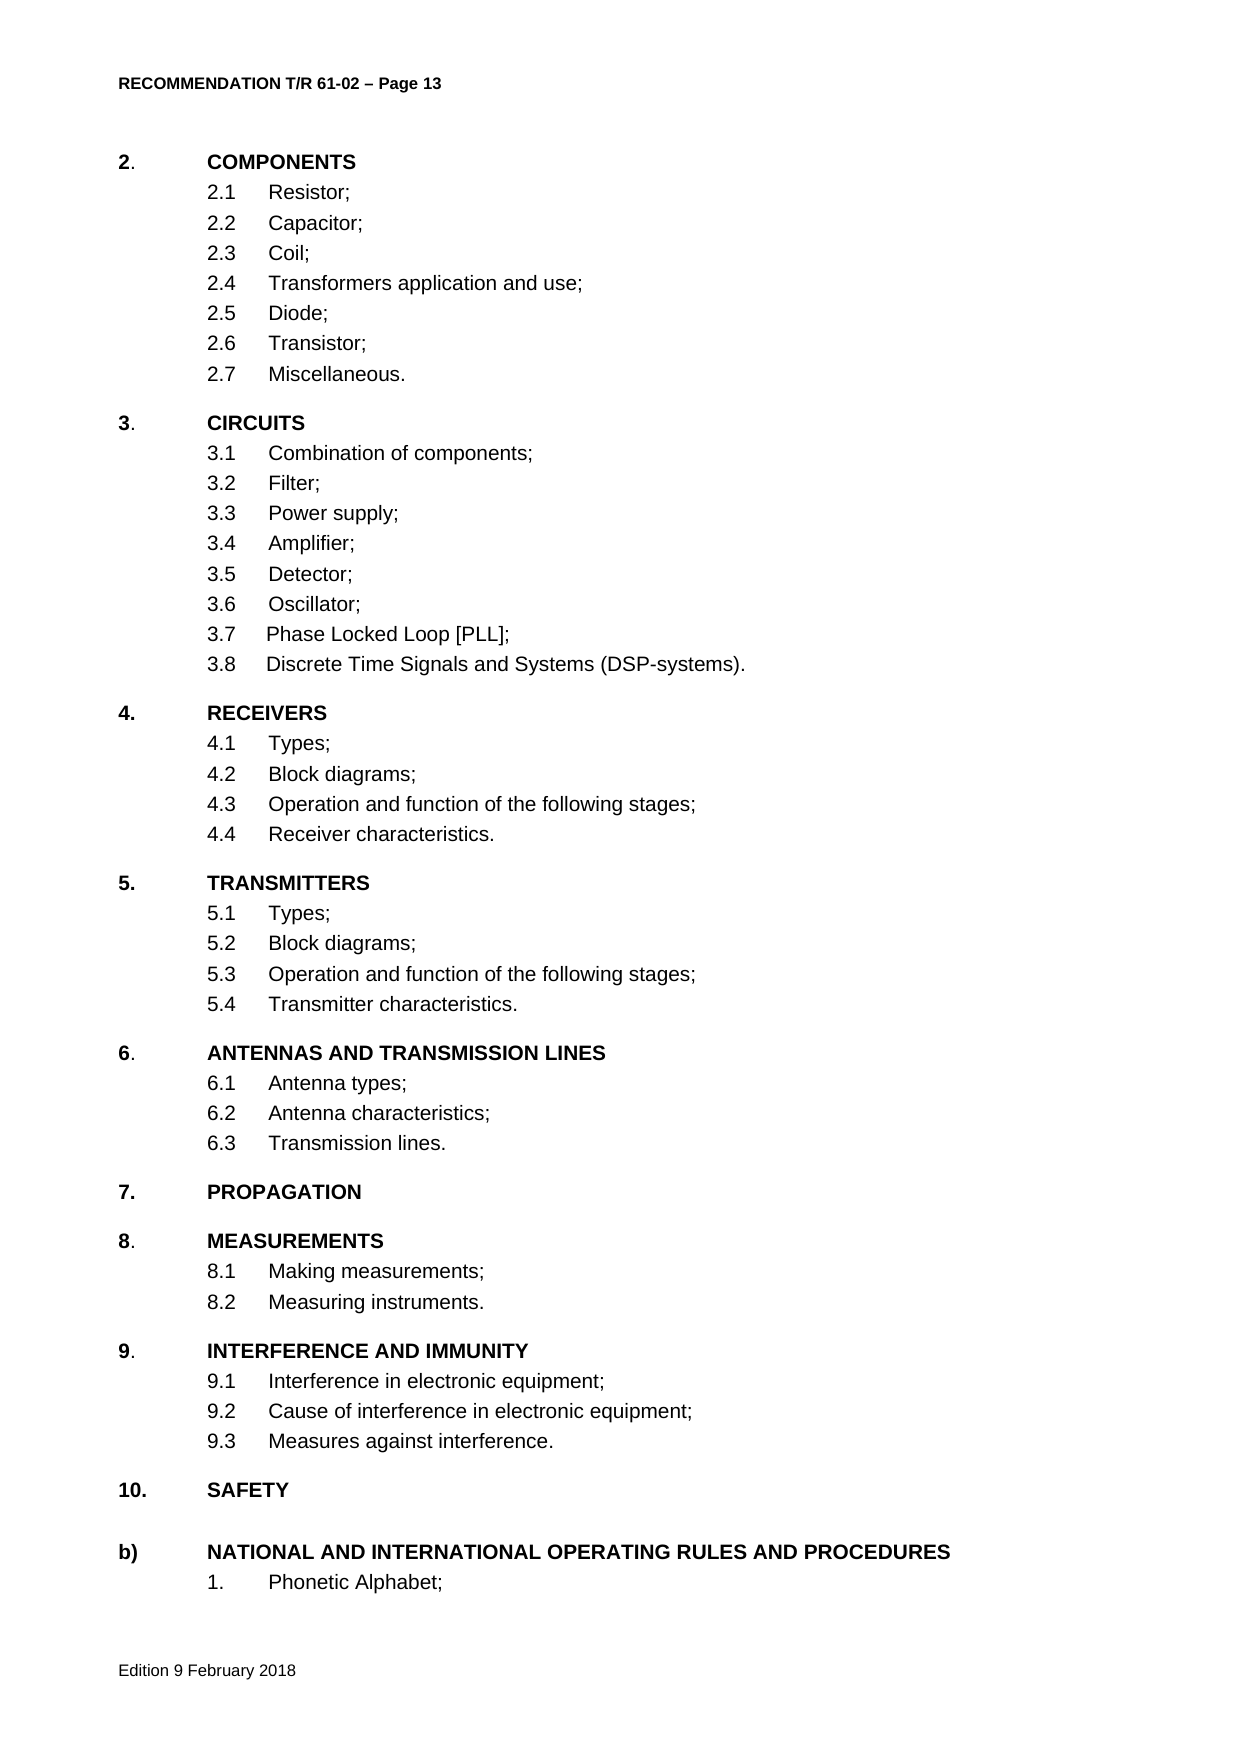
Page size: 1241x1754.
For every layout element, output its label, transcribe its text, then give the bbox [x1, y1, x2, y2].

text 2.5 Diode; [193, 301, 1122, 325]
text 5. TRANSMITTERS [118, 871, 1122, 895]
text 6.3 Transmission lines. [207, 1131, 1122, 1155]
text 9.3 Measures against interference. [118, 1429, 1122, 1453]
text 5.1 Types; [207, 901, 1122, 925]
text 4.4 Receiver characteristics. [118, 822, 1122, 846]
text 3.4 Amplifier; [193, 531, 1122, 555]
text 3.5 Detector; [193, 561, 1122, 585]
text 2. COMPONENTS [118, 150, 1122, 174]
text 6.1 Antenna types; [207, 1071, 1122, 1095]
text 5.2 Block diagrams; [207, 931, 1122, 955]
text 9. INTERFERENCE AND IMMUNITY [118, 1338, 1122, 1362]
text 3.2 Filter; [193, 471, 1122, 495]
text 3. CIRCUITS [118, 410, 1122, 434]
text 2.7 Miscellaneous. [193, 361, 1122, 385]
text 4. RECEIVERS [118, 701, 1122, 725]
text 2.6 Transistor; [193, 331, 1122, 355]
text 2.3 Coil; [193, 241, 1122, 264]
text 3.6 Oscillator; [193, 592, 1122, 616]
text 9.1 Interference in electronic equipment; [118, 1369, 1122, 1393]
text 7. PROPAGATION [118, 1180, 1122, 1204]
text 8.2 Measuring instruments. [207, 1289, 1122, 1313]
text 9.2 Cause of interference in electronic equipment; [118, 1399, 1122, 1423]
text 10. SAFETY [118, 1478, 1122, 1502]
text 2.2 Capacitor; [193, 210, 1122, 234]
text 8.1 Making measurements; [207, 1259, 1122, 1283]
text 6. ANTENNAS AND TRANSMISSION LINES [118, 1041, 1122, 1064]
text 6.2 Antenna characteristics; [207, 1101, 1122, 1125]
text 4.1 Types; [118, 731, 1122, 755]
text 5.4 Transmitter characteristics. [207, 992, 1122, 1016]
list Discrete Time Signals and Systems (DSP-systems). [207, 652, 1122, 676]
text 8. MEASUREMENTS [118, 1229, 1122, 1253]
text 1. Phonetic Alphabet; [207, 1570, 1122, 1594]
text 4.2 Block diagrams; [118, 761, 1122, 785]
text b) NATIONAL AND INTERNATIONAL OPERATING RULES AND PROCEDURES [118, 1539, 1122, 1563]
text 3.1 Combination of components; [193, 441, 1122, 464]
text 5.3 Operation and function of the following stages; [207, 961, 1122, 985]
text 2.4 Transformers application and use; [193, 271, 1122, 295]
text 4.3 Operation and function of the following stages; [118, 792, 1122, 816]
list Phase Locked Loop [PLL]; [207, 622, 1122, 646]
text 3.3 Power supply; [193, 501, 1122, 525]
text 2.1 Resistor; [193, 180, 1122, 204]
